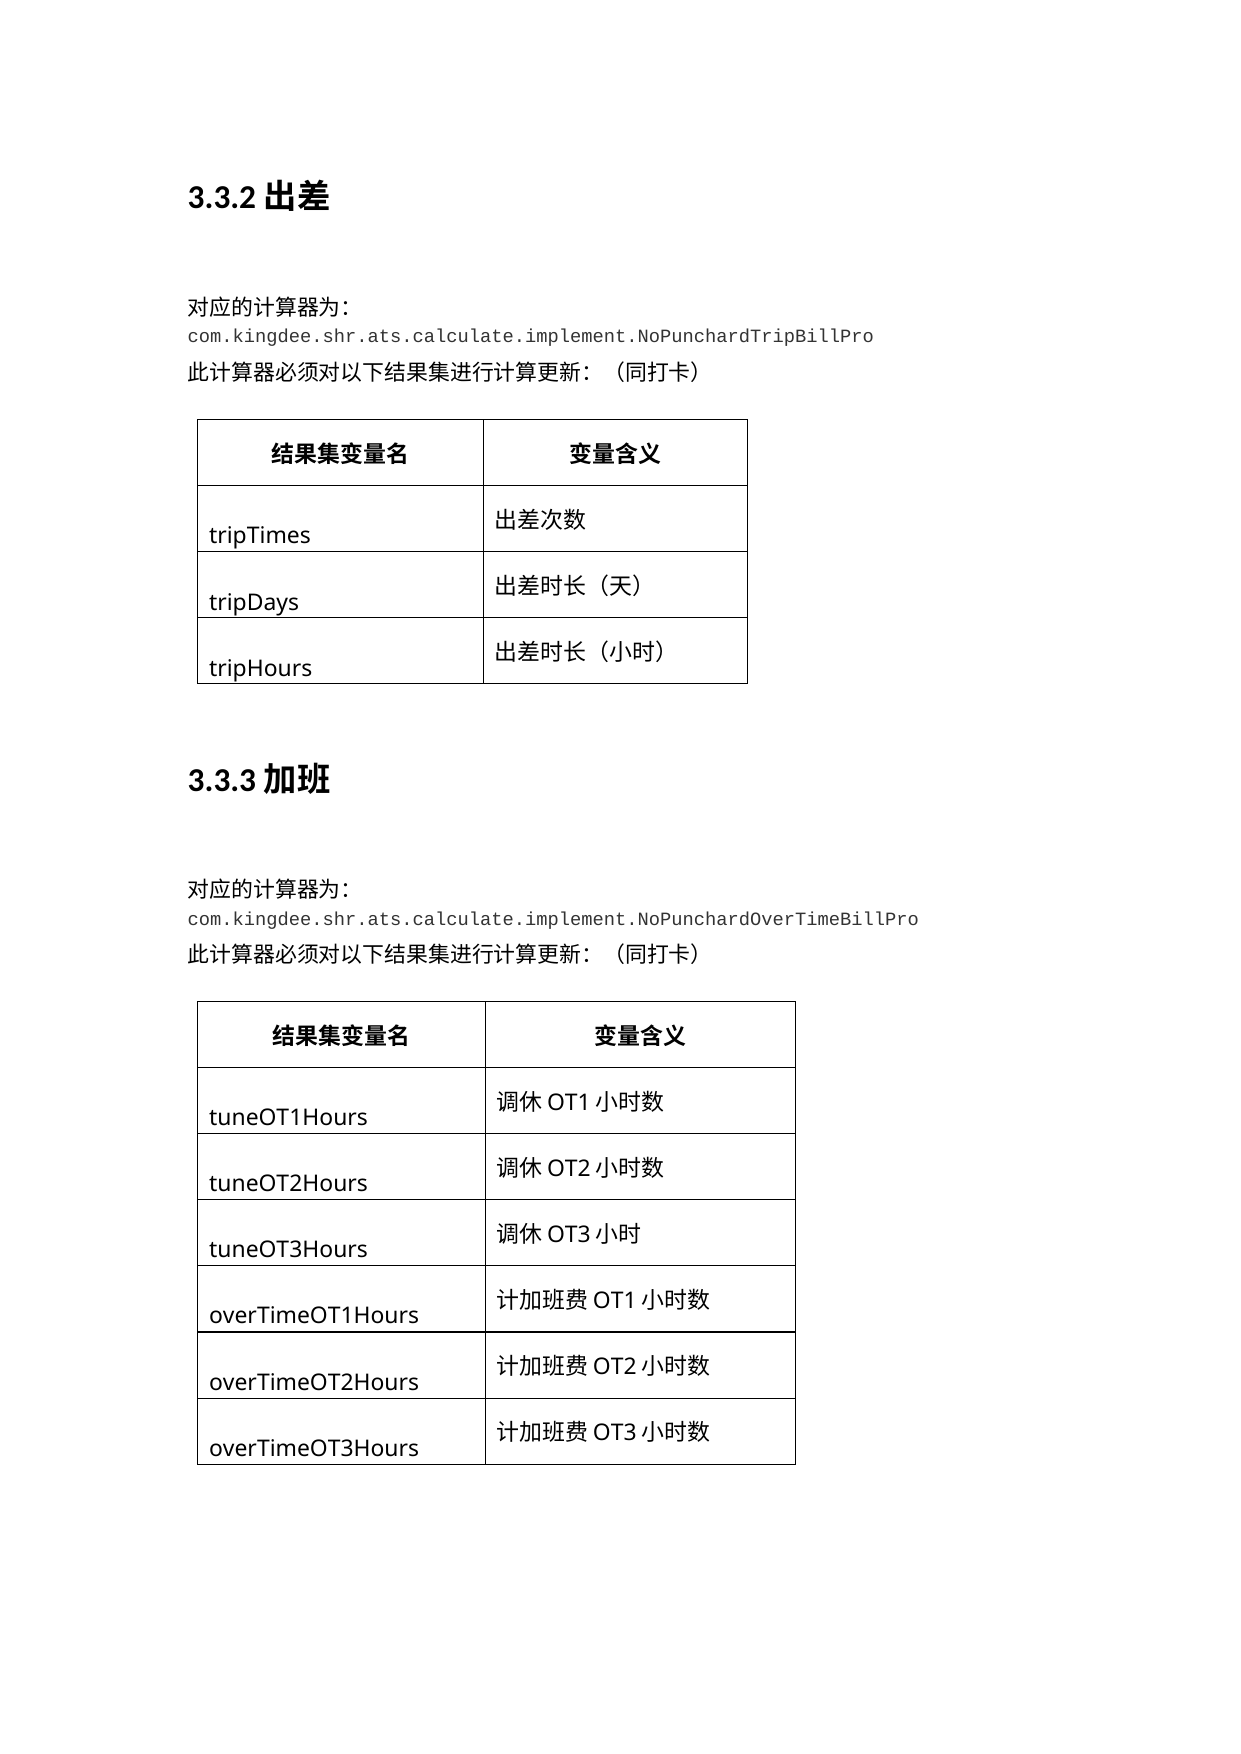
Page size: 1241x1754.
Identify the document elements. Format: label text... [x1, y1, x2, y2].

text com.kingdee.shr.ats.calculate.implement.NoPunchardTripBillPro [187, 322, 1053, 354]
table_cell overTimeOT1Hours [198, 1266, 485, 1331]
table_cell 出差时长（小时） [484, 618, 747, 683]
table_cell tripDays [198, 552, 483, 617]
table_cell 计加班费OT3小时数 [486, 1399, 795, 1463]
table_cell tuneOT3Hours [198, 1200, 485, 1265]
text 对应的计算器为：com.kingdee.shr.ats.calculate.implement.NoPunchardOverTimeBillPro [187, 871, 1053, 936]
subtitle 3.3.3 加班 [187, 744, 1053, 809]
table_cell 调休OT2小时数 [486, 1134, 795, 1199]
text 此计算器必须对以下结果集进行计算更新：（同打卡） [187, 936, 1053, 969]
table_cell tuneOT1Hours [198, 1068, 485, 1133]
table_cell 出差次数 [484, 486, 747, 551]
table_cell tripTimes [198, 486, 483, 551]
table_cell 计加班费OT1小时数 [486, 1266, 795, 1331]
table_cell overTimeOT3Hours [198, 1399, 485, 1463]
subtitle 3.3.2 出差 [187, 162, 1053, 227]
table_cell 出差时长（天） [484, 552, 747, 617]
table_header 结果集变量名 [198, 420, 483, 485]
text 此计算器必须对以下结果集进行计算更新：（同打卡） [187, 354, 1053, 387]
table_cell 调休OT3小时 [486, 1200, 795, 1265]
table_cell tripHours [198, 618, 483, 683]
table_cell tuneOT2Hours [198, 1134, 485, 1199]
table_cell 计加班费OT2小时数 [486, 1333, 795, 1397]
text 对应的计算器为： [187, 289, 1053, 322]
table_header 变量含义 [486, 1002, 795, 1067]
table_cell overTimeOT2Hours [198, 1333, 485, 1397]
table_header 变量含义 [484, 420, 747, 485]
table_cell 调休OT1小时数 [486, 1068, 795, 1133]
table_header 结果集变量名 [198, 1002, 485, 1067]
